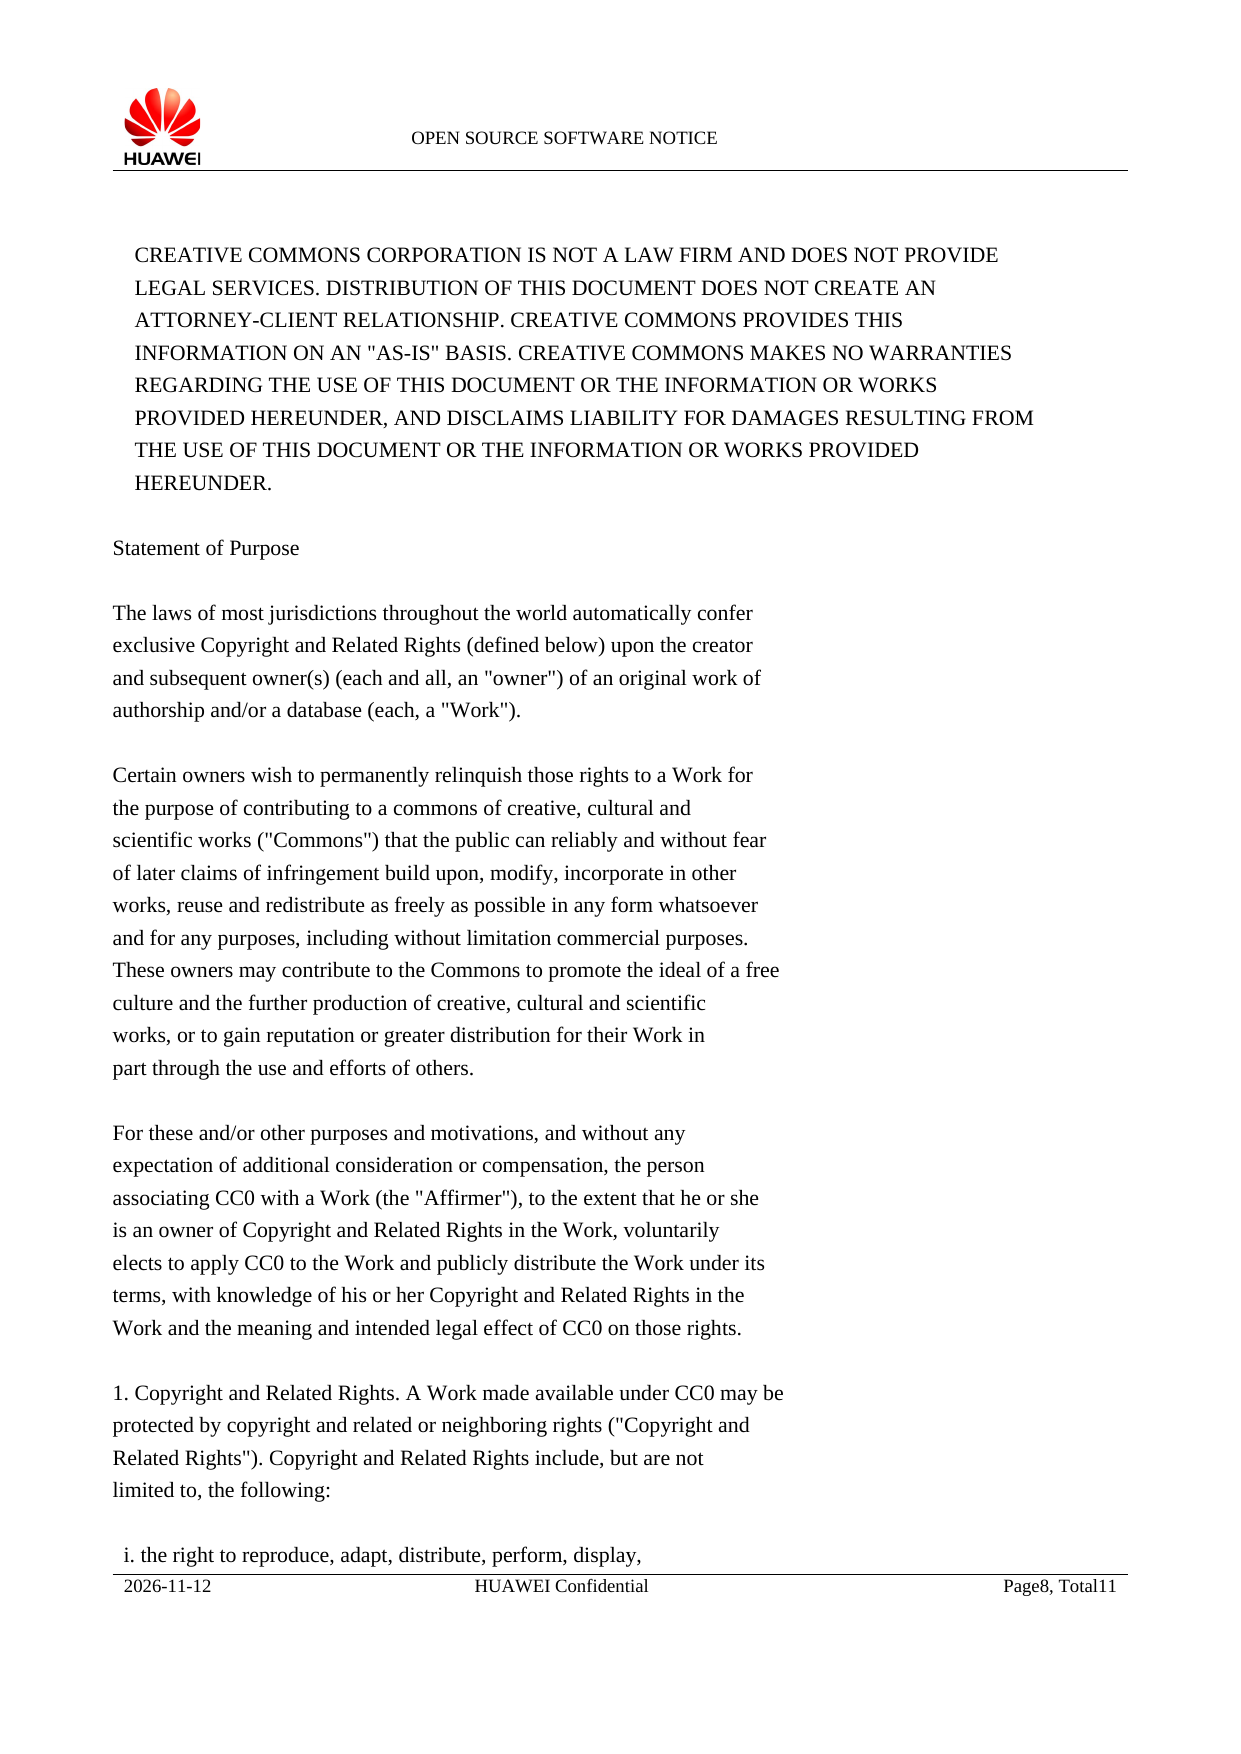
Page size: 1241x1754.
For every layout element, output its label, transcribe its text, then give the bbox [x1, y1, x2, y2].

picture [124, 88, 201, 165]
